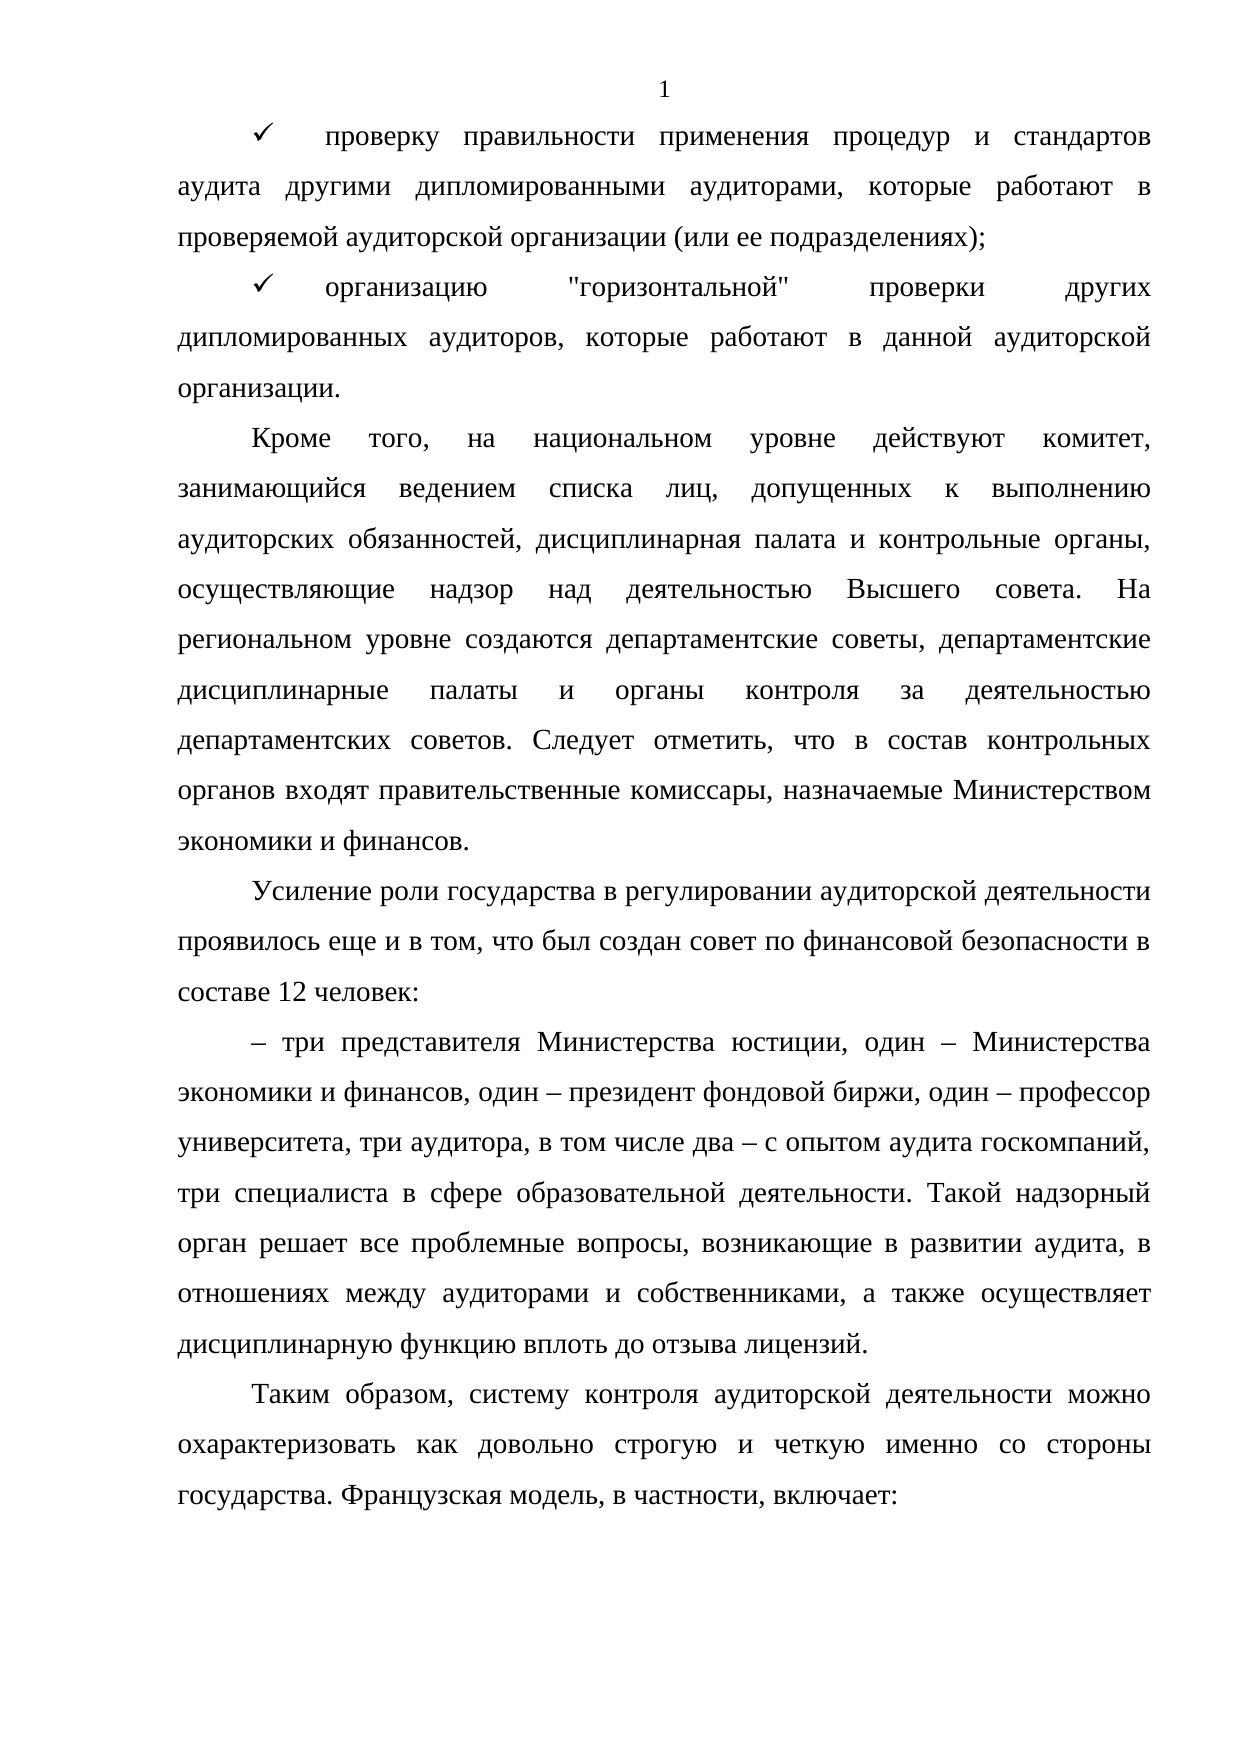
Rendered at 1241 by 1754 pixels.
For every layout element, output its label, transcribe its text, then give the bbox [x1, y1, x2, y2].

list проверку правильности применения процедур и стандартов аудита другими дипломированными аудиторами, которые работают в проверяемой аудиторской организации (или ее подразделениях); [177, 118, 1152, 252]
text Таким образом, систему контроля аудиторской деятельности можно охарактеризовать как довольно строгую и четкую именно со стороны государства. Французская модель, в частности, включает: [177, 1376, 1152, 1510]
text Кроме того, на национальном уровне действуют комитет, занимающийся ведением списка лиц, допущенных к выполнению аудиторских обязанностей, дисциплинарная палата и контрольные органы, осуществляющие надзор над деятельностью Высшего совета. На региональном уровне создаются департаментские советы, департаментские дисциплинарные палаты и органы контроля за деятельностью департаментских советов. Следует отметить, что в состав контрольных органов входят правительственные комиссары, назначаемые Министерством экономики и финансов. [177, 420, 1152, 856]
text – три представителя Министерства юстиции, один – Министерства экономики и финансов, один – президент фондовой биржи, один – профессор университета, три аудитора, в том числе два – с опытом аудита госкомпаний, три специалиста в сфере образовательной деятельности. Такой надзорный орган решает все проблемные вопросы, возникающие в развитии аудита, в отношениях между аудиторами и собственниками, а также осуществляет дисциплинарную функцию вплоть до отзыва лицензий. [177, 1024, 1152, 1359]
text Усиление роли государства в регулировании аудиторской деятельности проявилось еще и в том, что был создан совет по финансовой безопасности в составе 12 человек: [177, 873, 1152, 1007]
list организацию "горизонтальной" проверки других дипломированных аудиторов, которые работают в данной аудиторской организации. [177, 269, 1152, 403]
